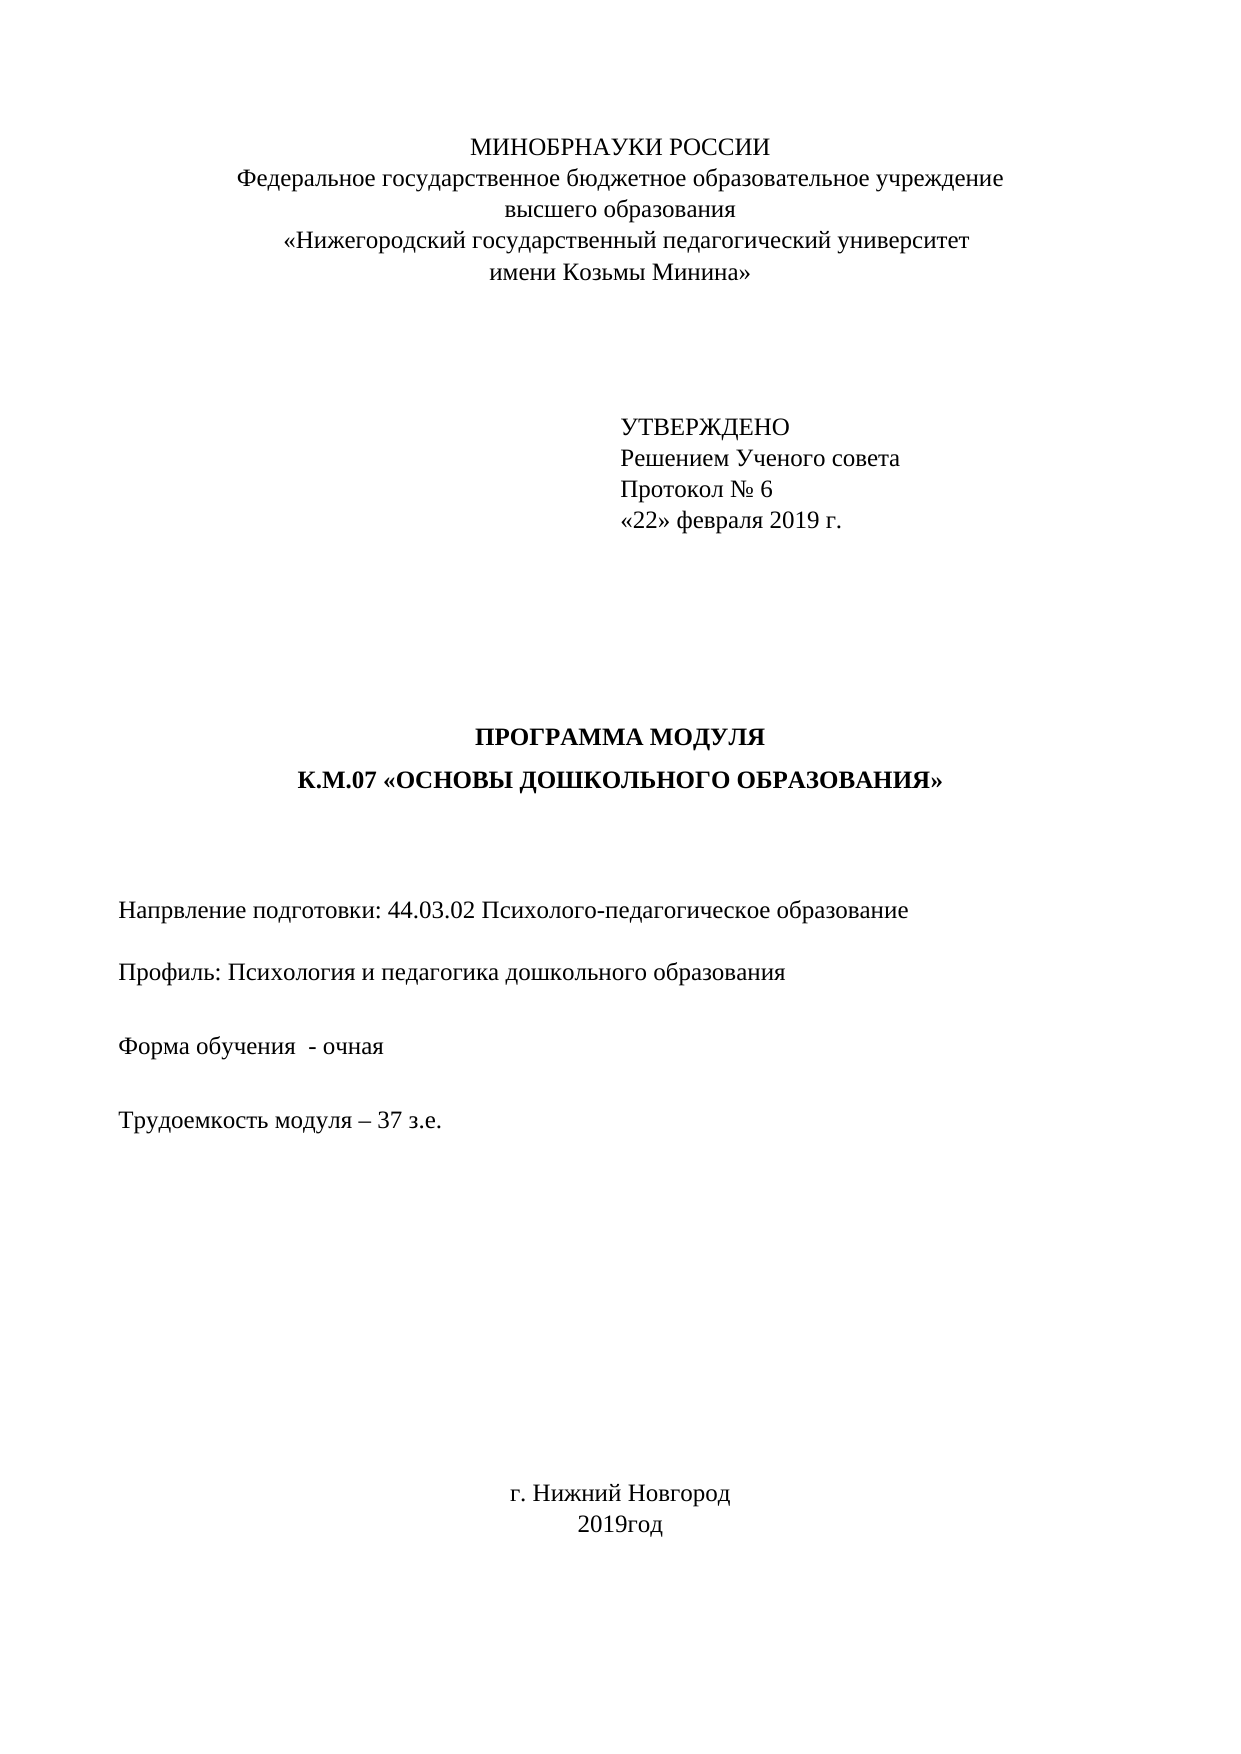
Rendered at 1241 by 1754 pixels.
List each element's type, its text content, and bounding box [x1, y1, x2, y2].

text Решением Ученого совета [620, 443, 1122, 472]
text Напрвление подготовки: 44.03.02 Психолого-педагогическое образование [118, 895, 1122, 923]
text УТВЕРЖДЕНО [620, 412, 1122, 441]
text МИНОБРНАУКИ РОССИИ [118, 132, 1122, 161]
text 2019год [118, 1509, 1122, 1537]
text Трудоемкость модуля – 37 з.е. [118, 1105, 1122, 1134]
text «Нижегородский государственный педагогический университет [118, 226, 1122, 254]
text К.М.07 «Основы дошкольного образования» [118, 765, 1122, 794]
text имени Козьмы Минина» [118, 257, 1122, 285]
text программа модуля [118, 722, 1122, 751]
text Форма обучения - очная [118, 1031, 1122, 1060]
text Профиль: Психология и педагогика дошкольного образования [118, 957, 1122, 986]
text высшего образования [118, 194, 1122, 223]
text Протокол № 6 [620, 474, 1122, 503]
text Федеральное государственное бюджетное образовательное учреждение [118, 163, 1122, 192]
text г. Нижний Новгород [118, 1478, 1122, 1506]
text «22» февраля 2019 г. [620, 505, 1122, 534]
